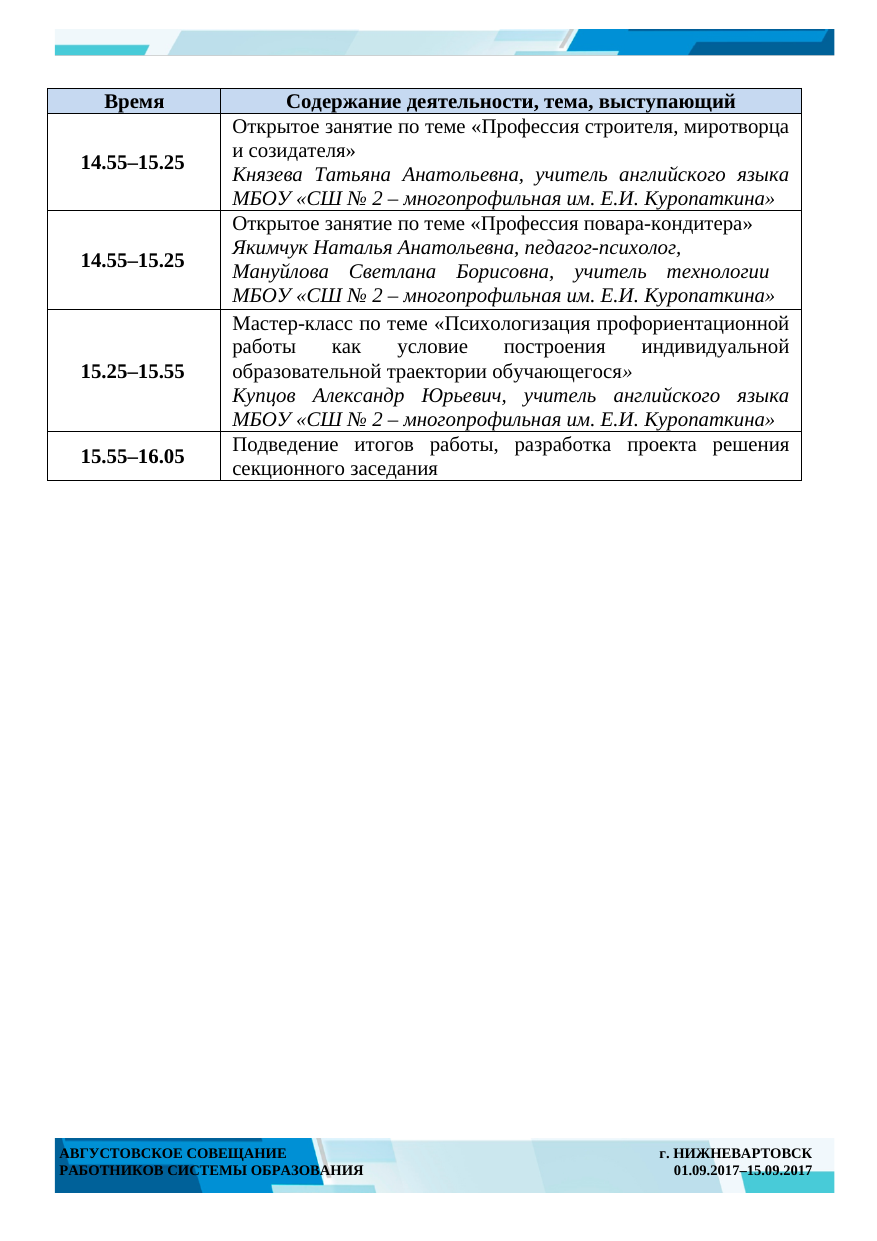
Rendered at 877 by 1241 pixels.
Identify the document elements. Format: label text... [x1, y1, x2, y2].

picture [54, 29, 835, 1193]
table_cell Открытое занятие по теме «Профессия строителя, миротворца и созидателя» Князева Татьяна Анатольевна, учитель английского языка МБОУ «СШ № 2 – многопрофильная им. Е.И. Куропаткина» [221, 114, 801, 210]
table_cell Открытое занятие по теме «Профессия повара-кондитера» Якимчук Наталья Анатольевна, педагог-психолог, Мануйлова Светлана Борисовна, учитель технологии МБОУ «СШ № 2 – многопрофильная им. Е.И. Куропаткина» [221, 211, 801, 309]
table_header Содержание деятельности, тема, выступающий [221, 89, 801, 113]
table_cell Мастер-класс по теме «Психологизация профориентационной работы как условие построения индивидуальной образовательной траектории обучающегося» Купцов Александр Юрьевич, учитель английского языка МБОУ «СШ № 2 – многопрофильная им. Е.И. Куропаткина» [221, 310, 801, 431]
table_header Время [48, 89, 220, 113]
table_cell Подведение итогов работы, разработка проекта решения секционного заседания [221, 432, 801, 480]
table_cell 14.55–15.25 [48, 211, 220, 309]
table_cell 14.55–15.25 [48, 114, 220, 210]
picture [91, 1166, 96, 1174]
table_cell 15.25–15.55 [48, 310, 220, 431]
picture [145, 1166, 150, 1174]
table_cell 15.55–16.05 [48, 432, 220, 480]
